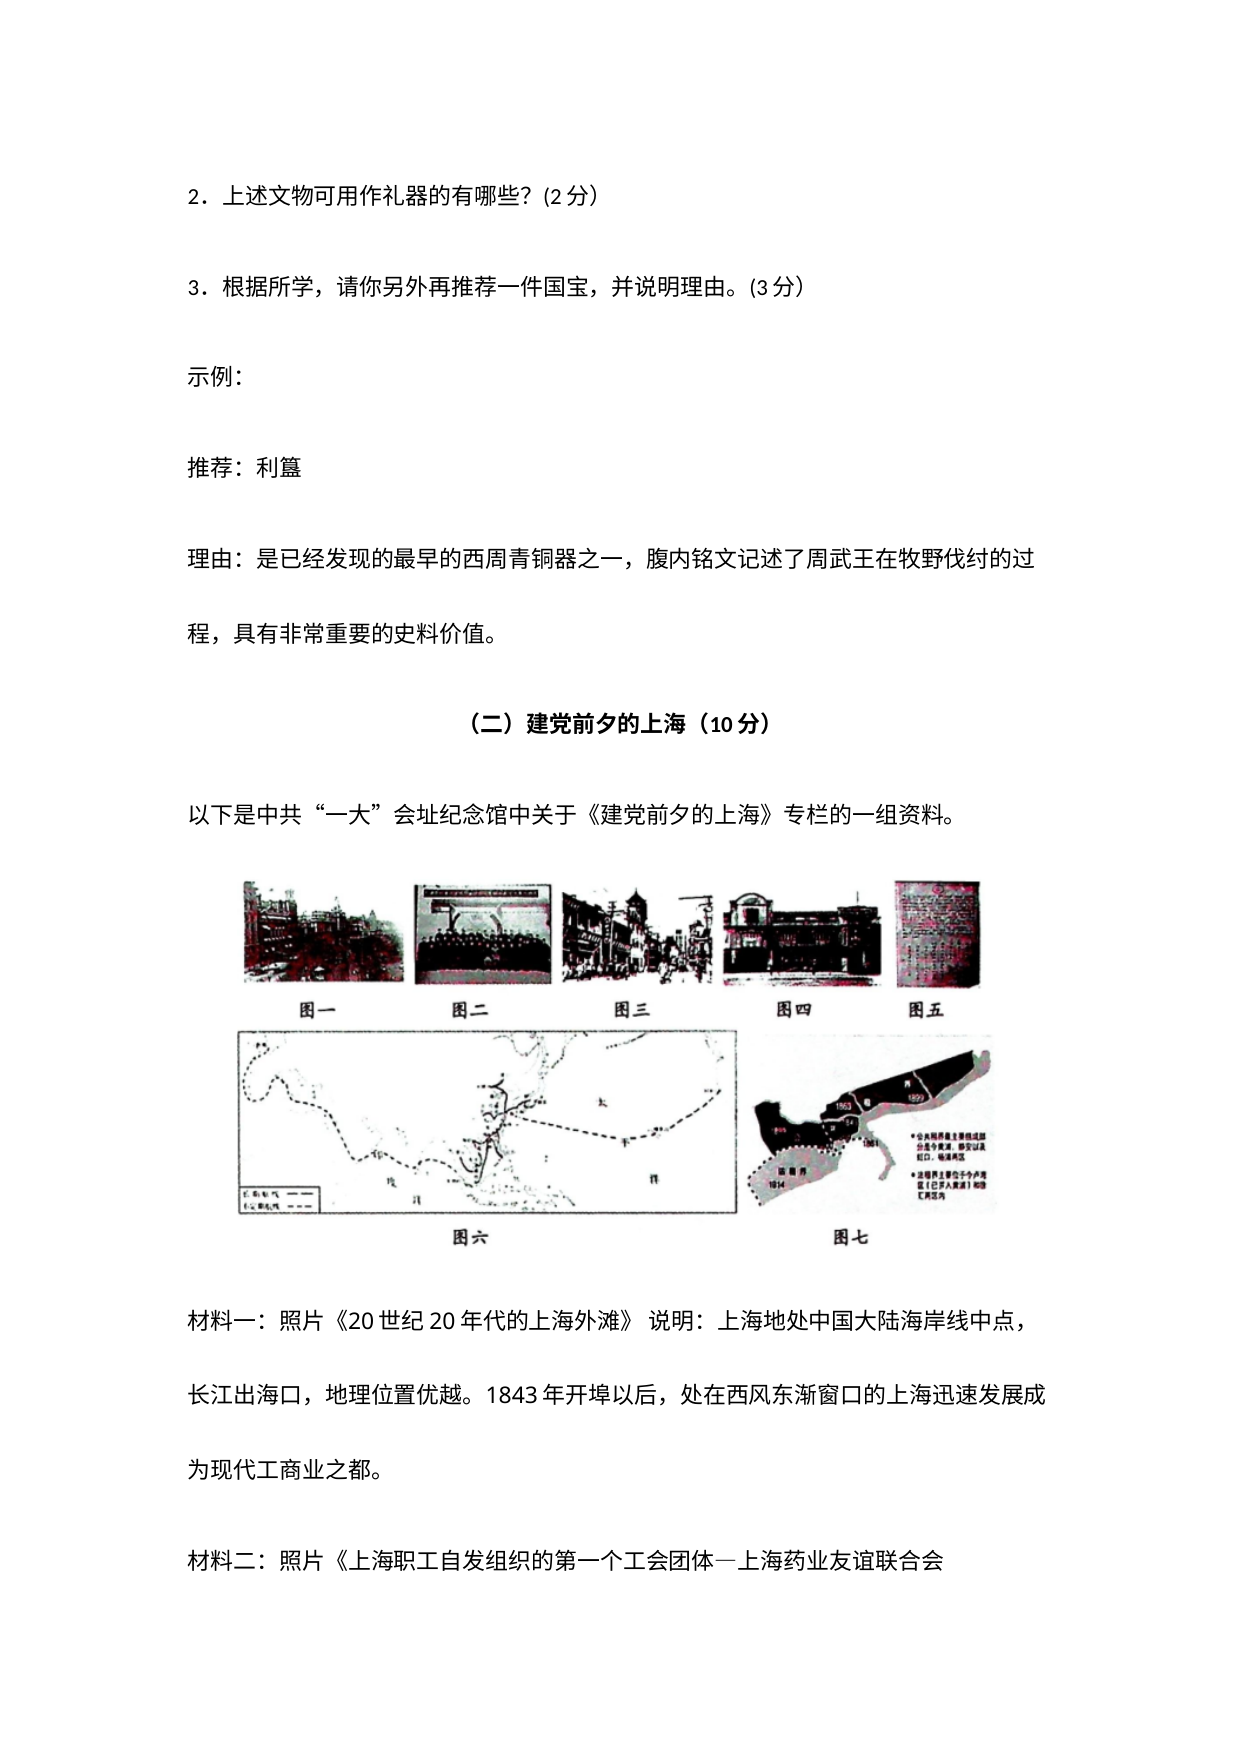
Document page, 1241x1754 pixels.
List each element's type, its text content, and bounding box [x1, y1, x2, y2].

text 理由：是已经发现的最早的西周青铜器之一，腹内铭文记述了周武王在牧野伐纣的过程，具有非常重要的史料价值。 [187, 525, 1053, 664]
text 推荐：利簋 [187, 434, 1053, 499]
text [187, 1527, 1053, 1592]
text 3．根据所学，请你另外再推荐一件国宝，并说明理由。(3分） [187, 253, 1053, 318]
text （二）建党前夕的上海（10分） [187, 690, 1053, 755]
text 2．上述文物可用作礼器的有哪些？(2分） [187, 162, 1053, 227]
text 示例： [187, 343, 1053, 408]
text 材料一：照片《20世纪20年代的上海外滩》 说明：上海地处中国大陆海岸线中点，长江出海口，地理位置优越。1843年开埠以后，处在西风东渐窗口的上海迅速发展成为现代工商业之都。 [187, 1287, 1053, 1501]
picture [236, 871, 1004, 1257]
text 以下是中共“一大”会址纪念馆中关于《建党前夕的上海》专栏的一组资料。 [187, 781, 1053, 846]
